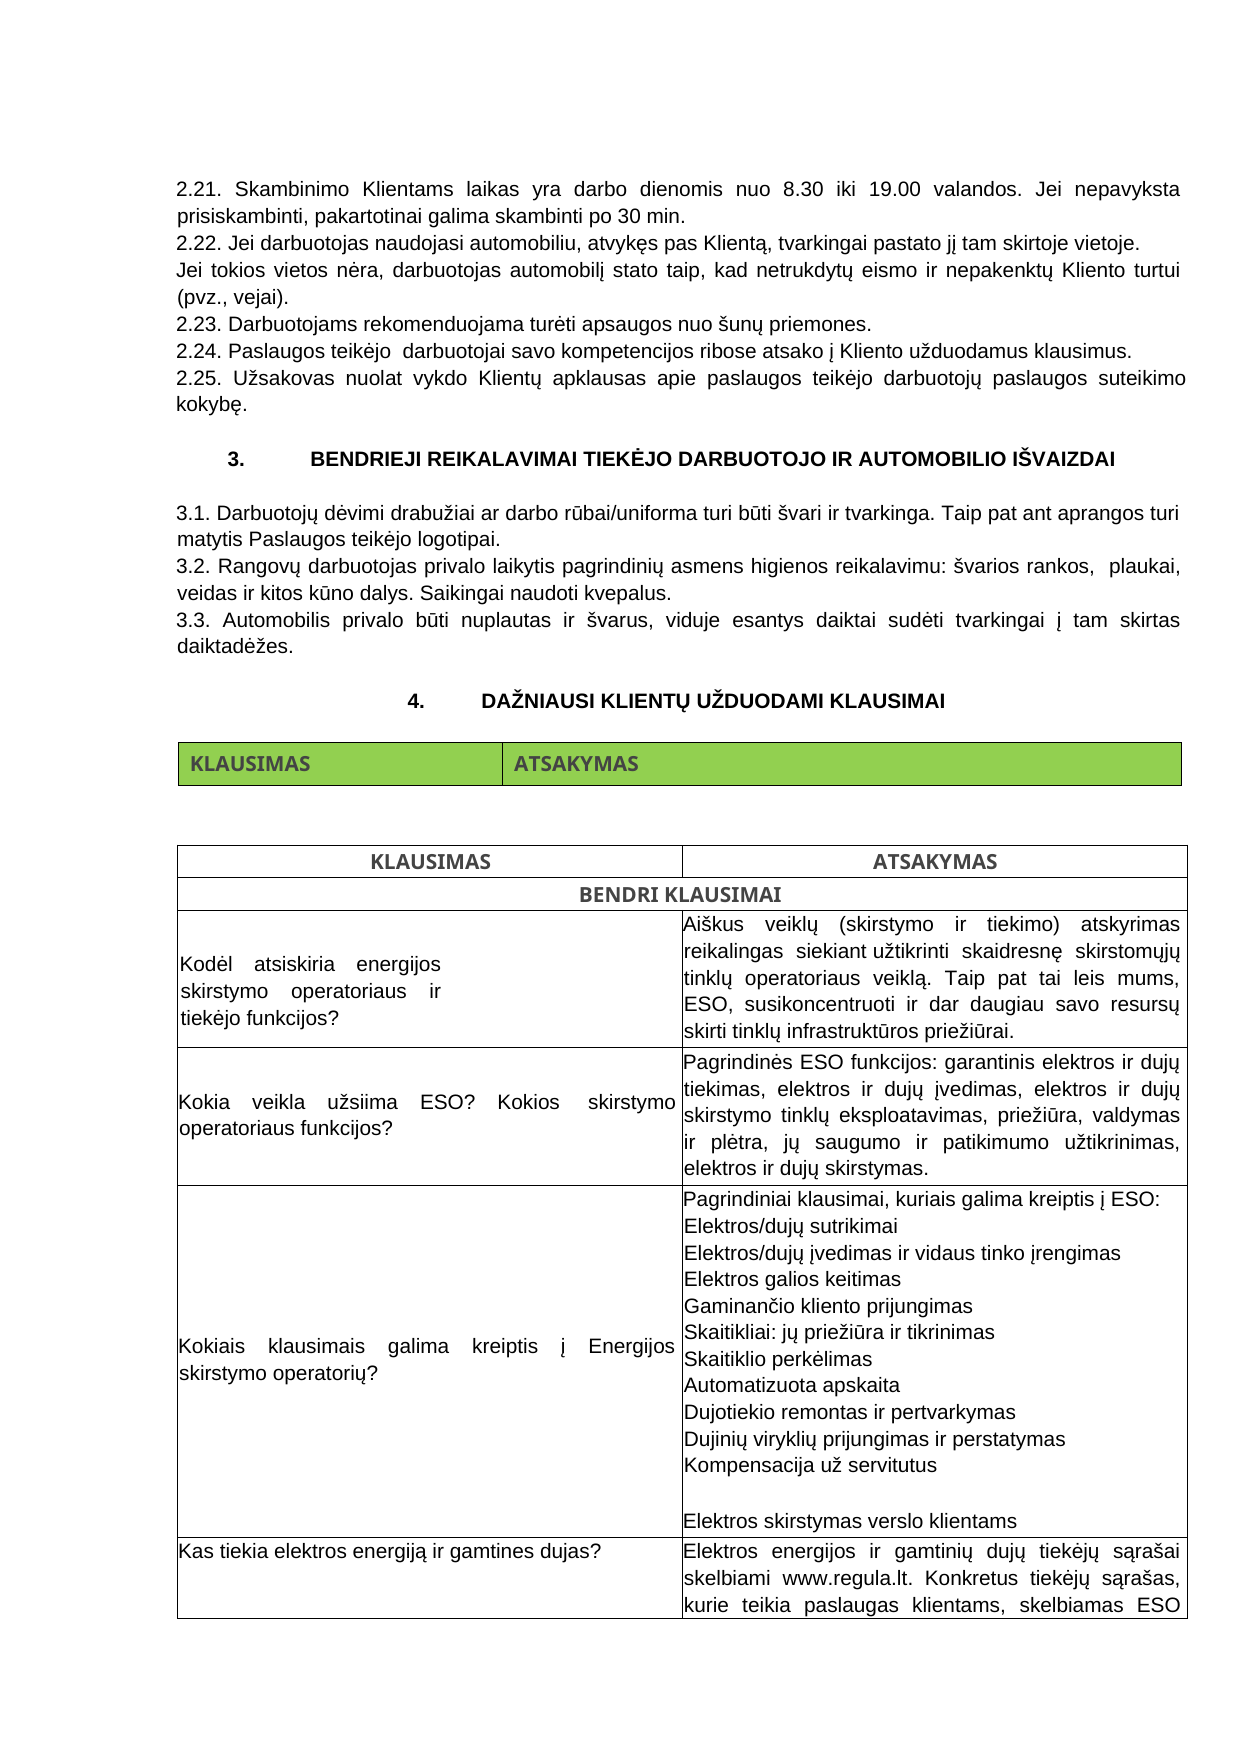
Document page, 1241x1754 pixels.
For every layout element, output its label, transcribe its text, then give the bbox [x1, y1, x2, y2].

text 2.24. Paslaugos teikėjo darbuotojai savo kompetencijos ribose atsako į Kliento užduodamus klausimus. [176, 339, 1187, 363]
text 2.23. Darbuotojams rekomenduojama turėti apsaugos nuo šunų priemones. [176, 312, 1187, 336]
text 3.3. Automobilis privalo būti nuplautas ir švarus, viduje esantys daiktai sudėti tvarkingai į tam skirtas daiktadėžes. [176, 608, 1182, 658]
table_header KLAUSIMAS [179, 743, 502, 785]
table_header ATSAKYMAS [503, 743, 1181, 785]
table_cell Pagrindiniai klausimai, kuriais galima kreiptis į ESO: Elektros/dujų sutrikimai Elektros/dujų įvedimas ir vidaus tinko įrengimas Elektros galios keitimas Gaminančio kliento prijungimas Skaitikliai: jų priežiūra ir tikrinimas Skaitiklio perkėlimas Automatizuota apskaita Dujotiekio remontas ir pertvarkymas Dujinių viryklių prijungimas ir perstatymas Kompensacija už servitutus Elektros skirstymas verslo klientams [683, 1186, 1187, 1537]
text 2.22. Jei darbuotojas naudojasi automobiliu, atvykęs pas Klientą, tvarkingai pastato jį tam skirtoje vietoje. [176, 231, 1187, 255]
table_header ATSAKYMAS [683, 846, 1187, 877]
table_cell ​Aiškus veiklų (skirstymo ir tiekimo) atskyrimas reikalingas siekiant užtikrinti skaidresnę skirstomųjų tinklų operatoriaus veiklą. Taip pat tai leis mums, ESO, susikoncentruoti ir dar daugiau savo resursų skirti tinklų infrastruktūros priežiūrai.​ [683, 911, 1187, 1047]
table_cell Kokia veikla užsiima ESO? Kokios skirstymo operatoriaus funkcijos? [178, 1048, 682, 1185]
text 2.21. Skambinimo Klientams laikas yra darbo dienomis nuo 8.30 iki 19.00 valandos. Jei nepavyksta prisiskambinti, pakartotinai galima skambinti po 30 min. [176, 177, 1182, 228]
text 2.25. Užsakovas nuolat vykdo Klientų apklausas apie paslaugos teikėjo darbuotojų paslaugos suteikimo kokybę. [176, 366, 1187, 416]
text 3.1. Darbuotojų dėvimi drabužiai ar darbo rūbai/uniforma turi būti švari ir tvarkinga. Taip pat ant aprangos turi matytis Paslaugos teikėjo logotipai. [176, 500, 1182, 551]
table_header KLAUSIMAS [178, 846, 682, 877]
table_cell BENDRI KLAUSIMAI ​ [178, 878, 1187, 910]
subtitle 4. DAŽNIAUSI KLIENTŲ UŽDUODAMI KLAUSIMAI [177, 689, 1187, 713]
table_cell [178, 1538, 682, 1618]
table_cell Kokiais klausimais galima kreiptis į Energijos skirstymo operatorių? [178, 1186, 682, 1537]
table_cell Pagrindinės ESO funkcijos: garantinis elektros ir dujų tiekimas, elektros ir dujų įvedimas, elektros ir dujų skirstymo tinklų eksploatavimas, priežiūra, valdymas ir plėtra, jų saugumo ir patikimumo užtikrinimas, elektros ir dujų skirstymas. [683, 1048, 1187, 1185]
table_cell ​ [178, 911, 682, 1047]
subtitle 3. BENDRIEJI REIKALAVIMAI TIEKĖJO DARBUOTOJO IR AUTOMOBILIO IŠVAIZDAI [177, 446, 1187, 470]
text 3.2. Rangovų darbuotojas privalo laikytis pagrindinių asmens higienos reikalavimu: švarios rankos, plaukai, veidas ir kitos kūno dalys. Saikingai naudoti kvepalus. [176, 554, 1182, 604]
text Jei tokios vietos nėra, darbuotojas automobilį stato taip, kad netrukdytų eismo ir nepakenktų Kliento turtui (pvz., vejai). [176, 258, 1182, 308]
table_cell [683, 1538, 1187, 1618]
